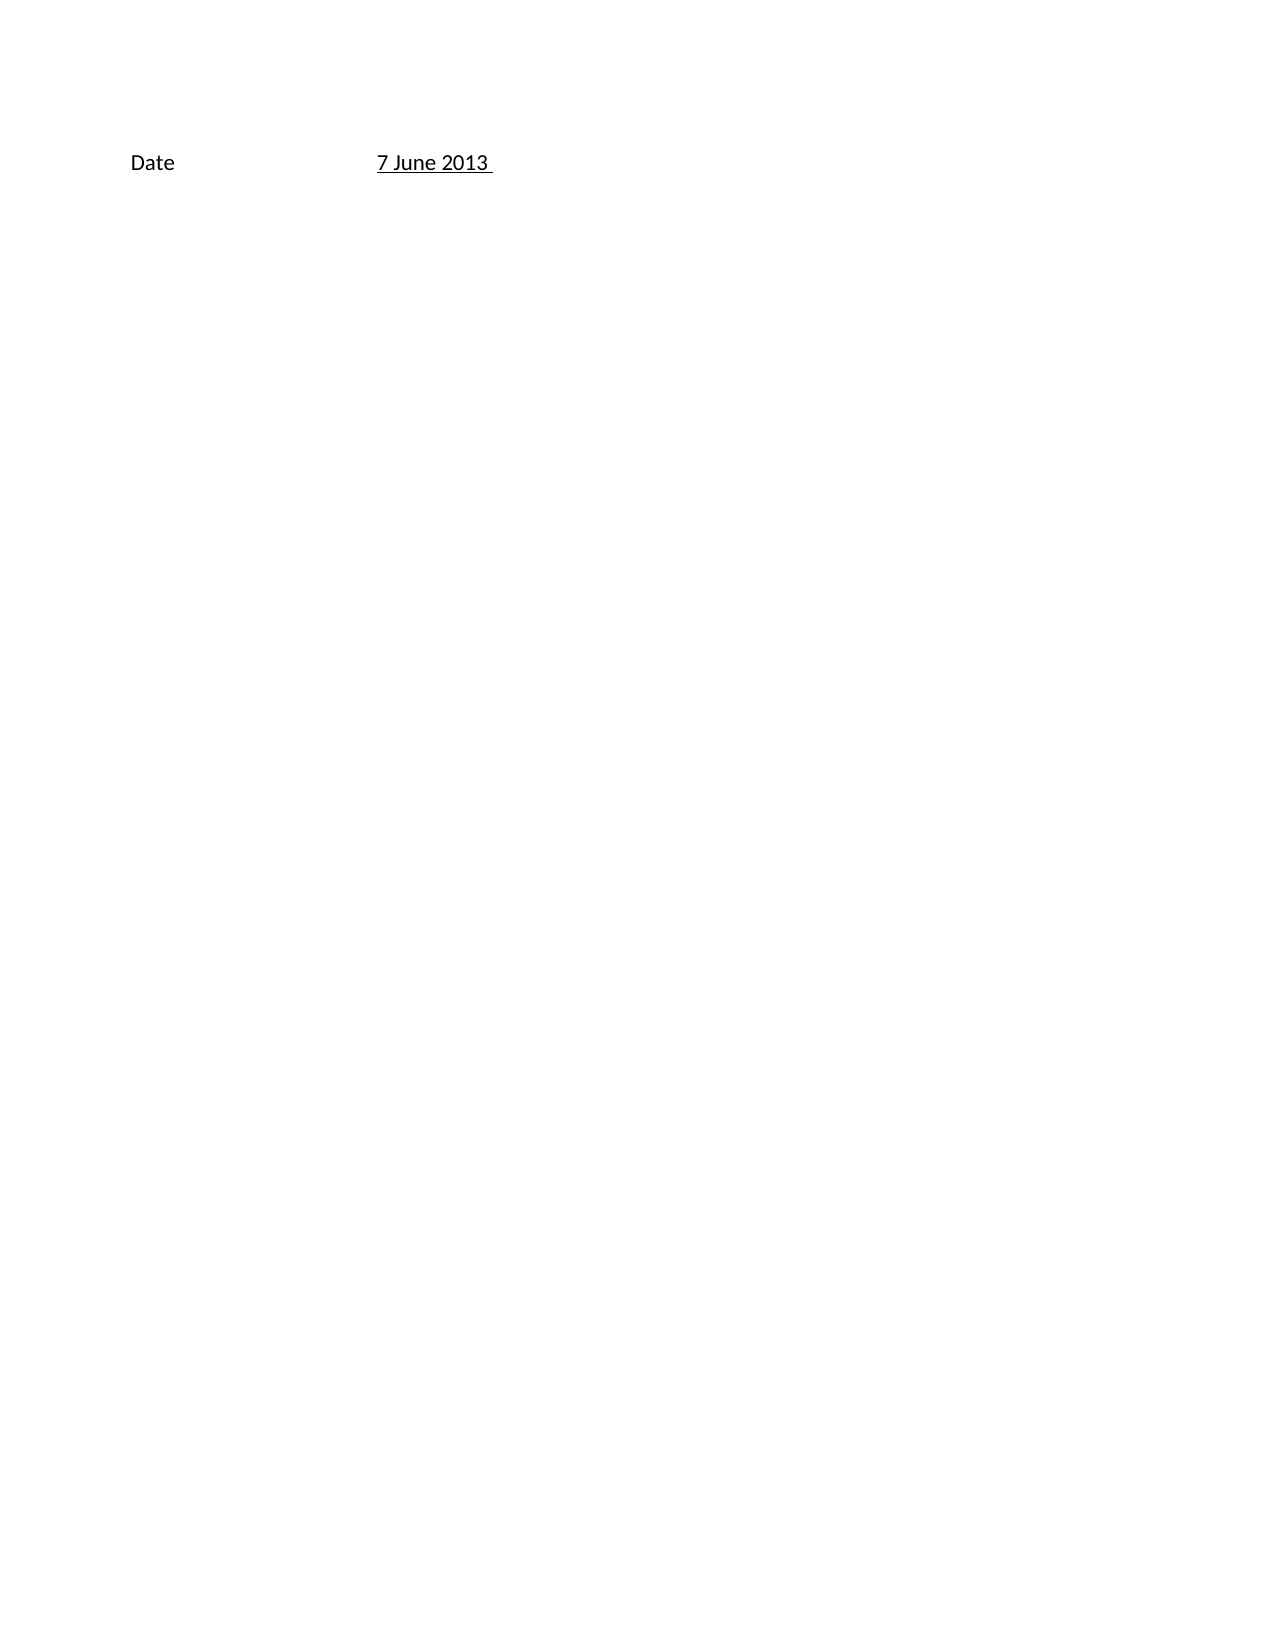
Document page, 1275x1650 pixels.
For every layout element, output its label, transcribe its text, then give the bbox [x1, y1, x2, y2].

text Date 7 June 2013 [94, 148, 1151, 176]
